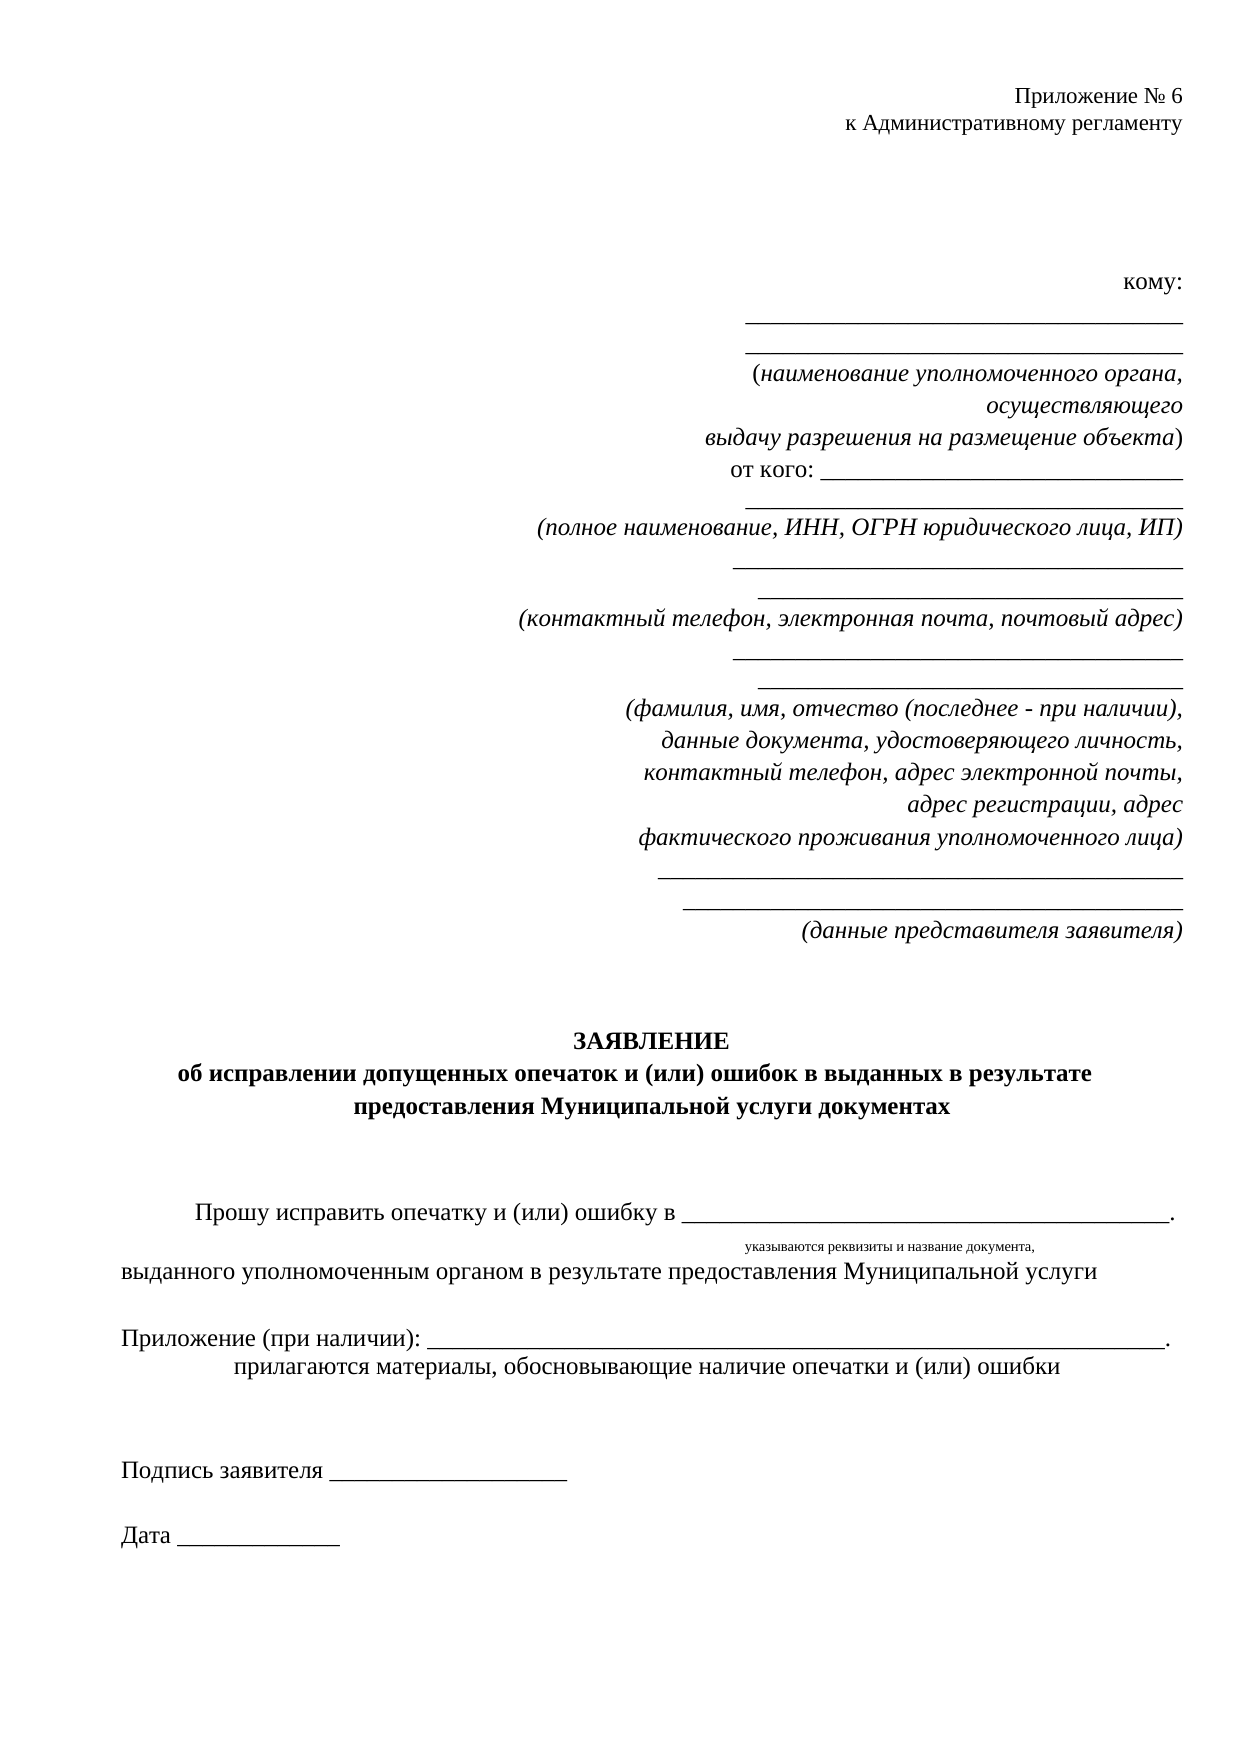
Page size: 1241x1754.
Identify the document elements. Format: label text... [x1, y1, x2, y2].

text прилагаются материалы, обосновывающие наличие опечатки и (или) ошибки [46, 1351, 1183, 1380]
text Приложение № 6 [121, 82, 1183, 109]
text (контактный телефон, электронная почта, почтовый адрес) [120, 603, 1183, 631]
text адрес регистрации, адрес [120, 789, 1183, 818]
text __________________________________ [120, 663, 1183, 692]
text ________________________________________ [120, 884, 1183, 912]
text контактный телефон, адрес электронной почты, [120, 757, 1183, 786]
text фактического проживания уполномоченного лица) [120, 822, 1183, 850]
text данные документа, удостоверяющего личность, [120, 725, 1183, 754]
text Прошу исправить опечатку и (или) ошибку в _______________________________________. [121, 1197, 1183, 1226]
text ____________________________________ [120, 543, 1183, 572]
text об исправлении допущенных опечаток и (или) ошибок в выданных в результате предоставления Муниципальной услуги документах [86, 1058, 1183, 1120]
text указываются реквизиты и название документа, выданного уполномоченным органом в результате предоставления Муниципальной услуги [121, 1226, 1183, 1284]
subtitle ЗАЯВЛЕНИЕ [120, 1026, 1183, 1055]
text Приложение (при наличии): ___________________________________________________________. [121, 1323, 1183, 1351]
text (фамилия, имя, отчество (последнее - при наличии), [120, 693, 1183, 722]
text (полное наименование, ИНН, ОГРН юридического лица, ИП) [120, 512, 1183, 541]
text осуществляющего [120, 390, 1183, 418]
text кому: [120, 266, 1183, 295]
text __________________________________ [120, 573, 1183, 602]
text Подпись заявителя ___________________ [121, 1455, 1183, 1484]
text (наименование уполномоченного органа, [120, 358, 1183, 386]
text к Административному регламенту [121, 109, 1183, 135]
text ____________________________________ [120, 634, 1183, 662]
text выдачу разрешения на размещение объекта) [120, 422, 1183, 451]
text ___________________________________ [120, 483, 1183, 512]
text от кого: _____________________________ [121, 454, 1183, 483]
text ___________________________________ [120, 298, 1183, 327]
text Дата _____________ [121, 1521, 1183, 1549]
text ___________________________________ [120, 328, 1183, 357]
text __________________________________________ [120, 853, 1183, 881]
text (данные представителя заявителя) [121, 915, 1183, 943]
